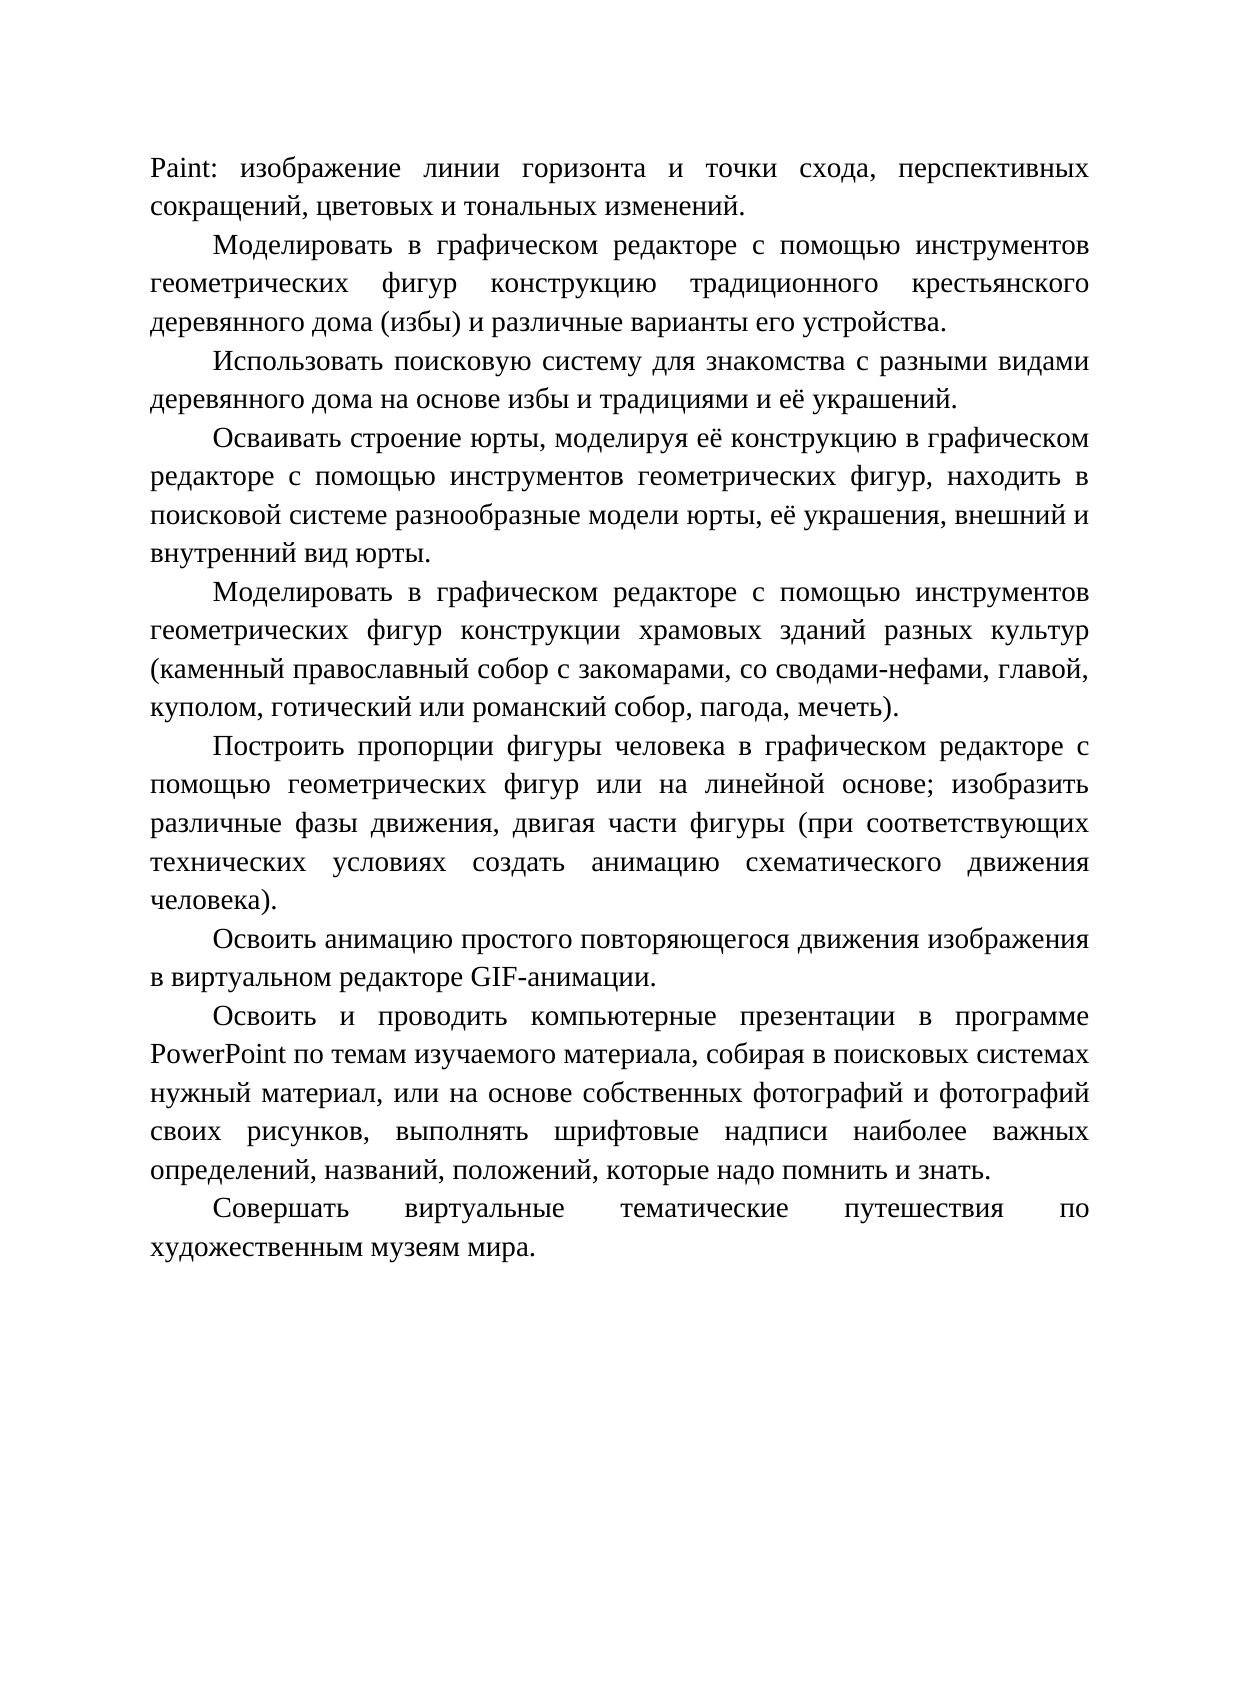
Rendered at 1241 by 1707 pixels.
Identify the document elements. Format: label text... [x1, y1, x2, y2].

text Освоить анимацию простого повторяющегося движения изображения в виртуальном редакторе GIF-анимации. [150, 921, 1090, 993]
text Использовать поисковую систему для знакомства с разными видами деревянного дома на основе избы и традициями и её украшений. [150, 343, 1090, 415]
text Совершать виртуальные тематические путешествия по художественным музеям мира. [150, 1191, 1090, 1263]
text Освоить и проводить компьютерные презентации в программе PowerPoint по темам изучаемого материала, собирая в поисковых системах нужный материал, или на основе собственных фотографий и фотографий своих рисунков, выполнять шрифтовые надписи наиболее важных определений, названий, положений, которые надо помнить и знать. [150, 998, 1090, 1186]
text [150, 150, 1090, 222]
text Построить пропорции фигуры человека в графическом редакторе с помощью геометрических фигур или на линейной основе; изобразить различные фазы движения, двигая части фигуры (при соответствующих технических условиях создать анимацию схематического движения человека). [150, 728, 1090, 916]
text Моделировать в графическом редакторе с помощью инструментов геометрических фигур конструкцию традиционного крестьянского деревянного дома (избы) и различные варианты его устройства. [150, 227, 1090, 338]
text Моделировать в графическом редакторе с помощью инструментов геометрических фигур конструкции храмовых зданий разных культур (каменный православный собор с закомарами, со сводами-нефами, главой, куполом, готический или романский собор, пагода, мечеть). [150, 574, 1090, 723]
text Осваивать строение юрты, моделируя её конструкцию в графическом редакторе с помощью инструментов геометрических фигур, находить в поисковой системе разнообразные модели юрты, её украшения, внешний и внутренний вид юрты. [150, 420, 1090, 569]
